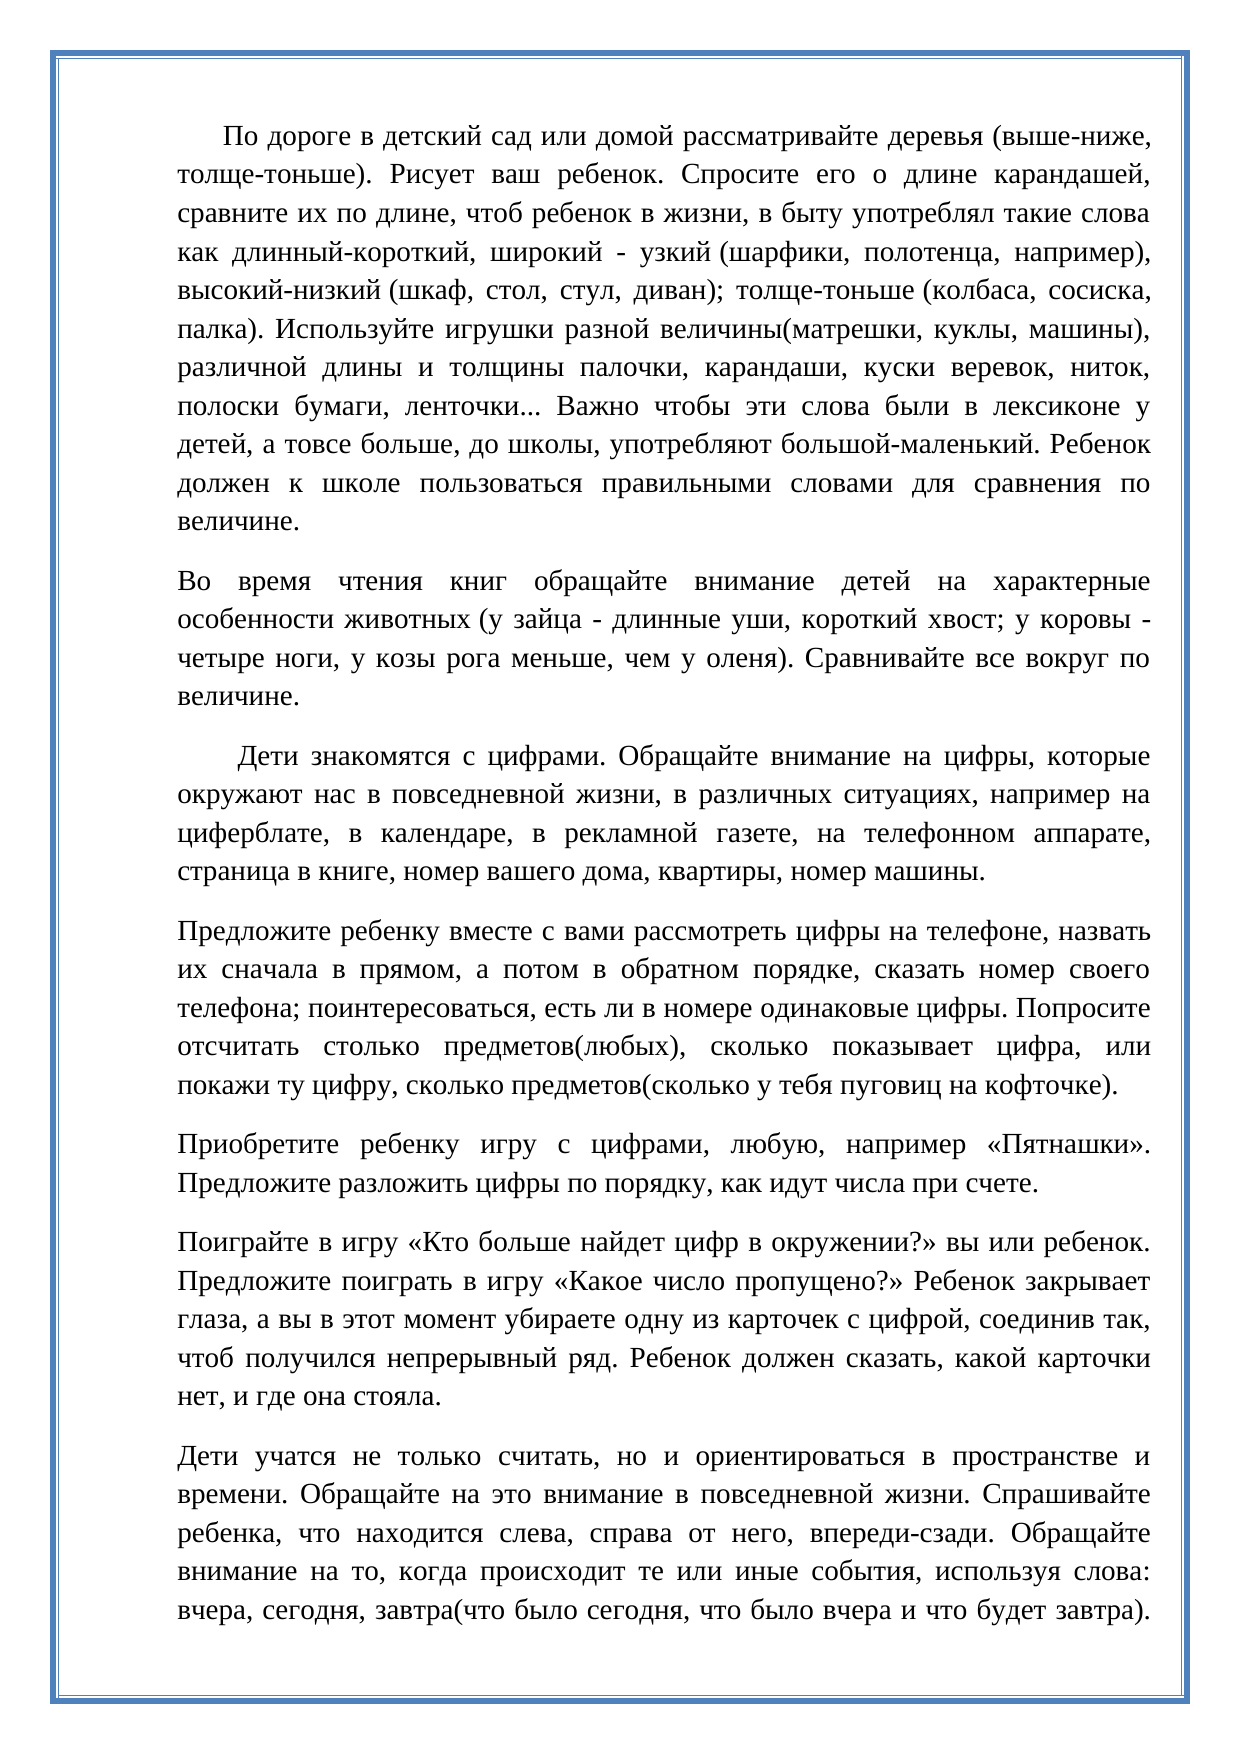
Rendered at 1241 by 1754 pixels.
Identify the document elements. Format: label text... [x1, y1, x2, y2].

text Дети знакомятся с цифрами. Обращайте внимание на цифры, которые окружают нас в повседневной жизни, в различных ситуациях, например на циферблате, в календаре, в рекламной газете, на телефонном аппарате, страница в книге, номер вашего дома, квартиры, номер машины. [177, 738, 1152, 887]
text Во время чтения книг обращайте внимание детей на характерные особенности животных (у зайца - длинные уши, короткий хвост; у коровы - четыре ноги, у козы рога меньше, чем у оленя). Сравнивайте все вокруг по величине. [177, 563, 1152, 712]
text Приобретите ребенку игру с цифрами, любую, например «Пятнашки». Предложите разложить цифры по порядку, как идут числа при счете. [177, 1126, 1152, 1198]
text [177, 1438, 1152, 1626]
text По дороге в детский сад или домой рассматривайте деревья (выше-ниже, толще-тоньше). Рисует ваш ребенок. Спросите его о длине карандашей, сравните их по длине, чтоб ребенок в жизни, в быту употреблял такие слова как длинный-короткий, широкий - узкий (шарфики, полотенца, например), высокий-низкий (шкаф, стол, стул, диван); толще-тоньше (колбаса, сосиска, палка). Используйте игрушки разной величины(матрешки, куклы, машины), различной длины и толщины палочки, карандаши, куски веревок, ниток, полоски бумаги, ленточки... Важно чтобы эти слова были в лексиконе у детей, а товсе больше, до школы, употребляют большой-маленький. Ребенок должен к школе пользоваться правильными словами для сравнения по величине. [177, 118, 1152, 537]
text Предложите ребенку вместе с вами рассмотреть цифры на телефоне, назвать их сначала в прямом, а потом в обратном порядке, сказать номер своего телефона; поинтересоваться, есть ли в номере одинаковые цифры. Попросите отсчитать столько предметов(любых), сколько показывает цифра, или покажи ту цифру, сколько предметов(сколько у тебя пуговиц на кофточке). [177, 913, 1152, 1101]
text Поиграйте в игру «Кто больше найдет цифр в окружении?» вы или ребенок. Предложите поиграть в игру «Какое число пропущено?» Ребенок закрывает глаза, а вы в этот момент убираете одну из карточек с цифрой, соединив так, чтоб получился непрерывный ряд. Ребенок должен сказать, какой карточки нет, и где она стояла. [177, 1224, 1152, 1412]
